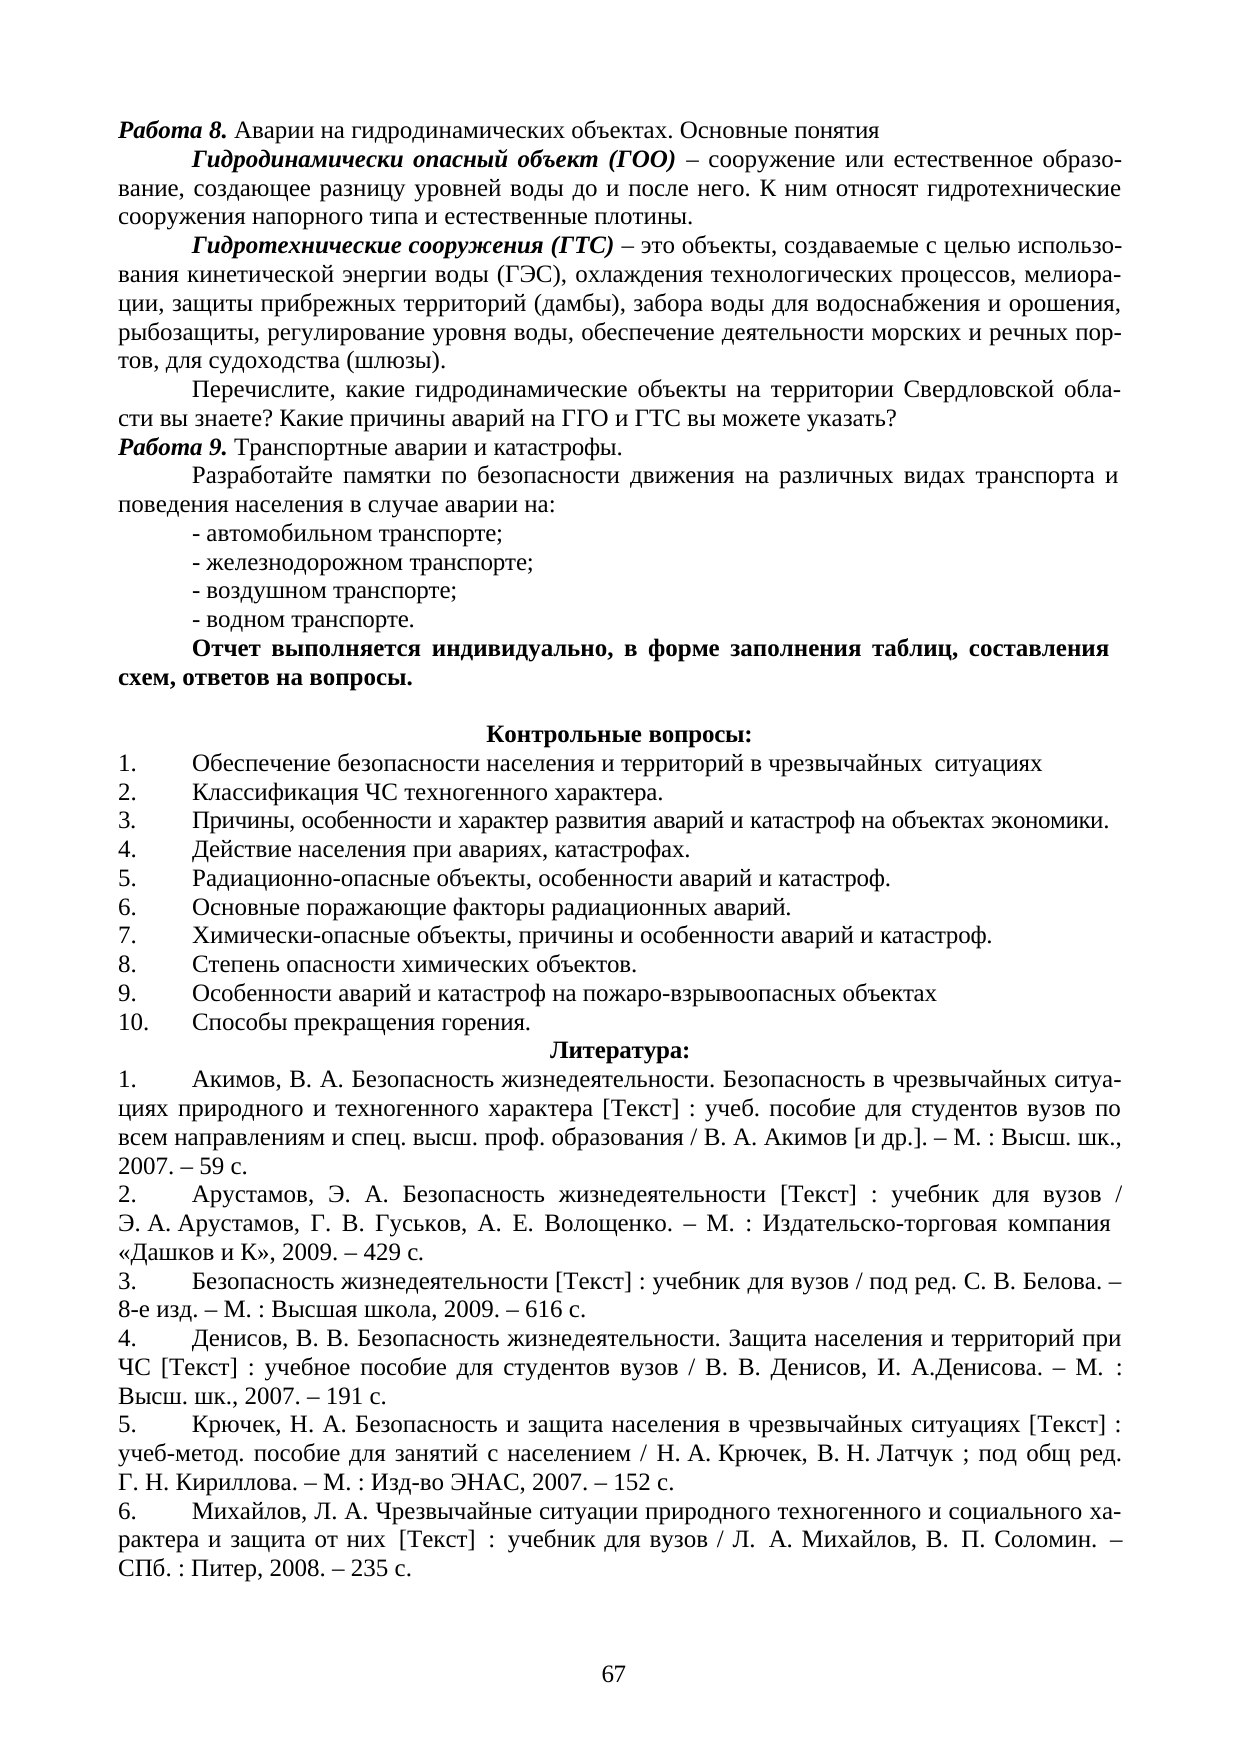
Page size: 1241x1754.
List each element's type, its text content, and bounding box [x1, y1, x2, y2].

list Способы прекращения горения. [118, 1007, 1153, 1036]
list Химически-опасные объекты, причины и особенности аварий и катастроф. [118, 920, 1153, 949]
text Перечислите, какие гидродинамические объекты на территории Свердловской обла- сти вы знаете? Какие причины аварий на ГГО и ГТС вы можете указать? [118, 374, 1122, 432]
text Гидродинамически опасный объект (ГОО) – сооружение или естественное образо- вание, создающее разницу уровней воды до и после него. К ним относят гидротехнические сооружения напорного типа и естественные плотины. [118, 144, 1122, 230]
list Акимов, В. А. Безопасность жизнедеятельности. Безопасность в чрезвычайных ситуа- циях природного и техногенного характера [Текст] : учеб. пособие для студентов вузов по всем направлениям и спец. высш. проф. образования / В. А. Акимов [и др.]. – М. : Высш. шк., 2007. – 59 с. [118, 1064, 1123, 1179]
subtitle Отчет выполняется индивидуально, в форме заполнения таблиц, составления схем, ответов на вопросы. [118, 633, 1153, 691]
text Работа 8. Аварии на гидродинамических объектах. Основные понятия [118, 115, 1153, 144]
list Крючек, Н. А. Безопасность и защита населения в чрезвычайных ситуациях [Текст] : учеб-метод. пособие для занятий с населением / Н. А. Крючек, В. Н. Латчук ; под общ ред. Г. Н. Кириллова. – М. : Изд-во ЭНАС, 2007. – 152 с. [118, 1409, 1122, 1496]
list Степень опасности химических объектов. [118, 949, 1153, 978]
list Основные поражающие факторы радиационных аварий. [118, 892, 1153, 920]
text Гидротехнические сооружения (ГТС) – это объекты, создаваемые с целью использо- вания кинетической энергии воды (ГЭС), охлаждения технологических процессов, мелиора- ции, защиты прибрежных территорий (дамбы), забора воды для водоснабжения и орошения, рыбозащиты, регулирование уровня воды, обеспечение деятельности морских и речных пор- тов, для судоходства (шлюзы). [118, 230, 1123, 374]
text «Дашков и К», 2009. – 429 с. [118, 1237, 1153, 1266]
list автомобильном транспорте; [192, 518, 1153, 547]
text Контрольные вопросы: [486, 719, 1153, 748]
list Безопасность жизнедеятельности [Текст] : учебник для вузов / под ред. С. В. Белова. – 8-е изд. – М. : Высшая школа, 2009. – 616 с. [118, 1266, 1122, 1323]
list Особенности аварий и катастроф на пожаро-взрывоопасных объектах [118, 978, 1153, 1007]
list Радиационно-опасные объекты, особенности аварий и катастроф. [118, 863, 1153, 892]
list Действие населения при авариях, катастрофах. [118, 834, 1153, 863]
text Работа 9. Транспортные аварии и катастрофы. [118, 432, 1153, 460]
subtitle Литература: [250, 1036, 990, 1064]
list железнодорожном транспорте; [192, 547, 1153, 575]
list водном транспорте. [192, 604, 1153, 633]
list Денисов, В. В. Безопасность жизнедеятельности. Защита населения и территорий при ЧС [Текст] : учебное пособие для студентов вузов / В. В. Денисов, И. А.Денисова. – М. : Высш. шк., 2007. – 191 с. [118, 1323, 1123, 1409]
list Обеспечение безопасности населения и территорий в чрезвычайных ситуациях [118, 748, 1153, 777]
list воздушном транспорте; [192, 575, 1153, 604]
list Арустамов, Э. А. Безопасность жизнедеятельности [Текст] : учебник для вузов / Э. А. Арустамов, Г. В. Гуськов, А. Е. Волощенко. – М. : Издательско-торговая компания [118, 1179, 1122, 1237]
list Классификация ЧС техногенного характера. [118, 777, 1153, 805]
text Разработайте памятки по безопасности движения на различных видах транспорта и поведения населения в случае аварии на: [118, 460, 1153, 518]
list Михайлов, Л. А. Чрезвычайные ситуации природного техногенного и социального ха- рактера и защита от них [Текст] : учебник для вузов / Л. А. Михайлов, В. П. Соломин. – СПб. : Питер, 2008. – 235 с. [118, 1496, 1123, 1582]
list Причины, особенности и характер развития аварий и катастроф на объектах экономики. [118, 805, 1153, 834]
